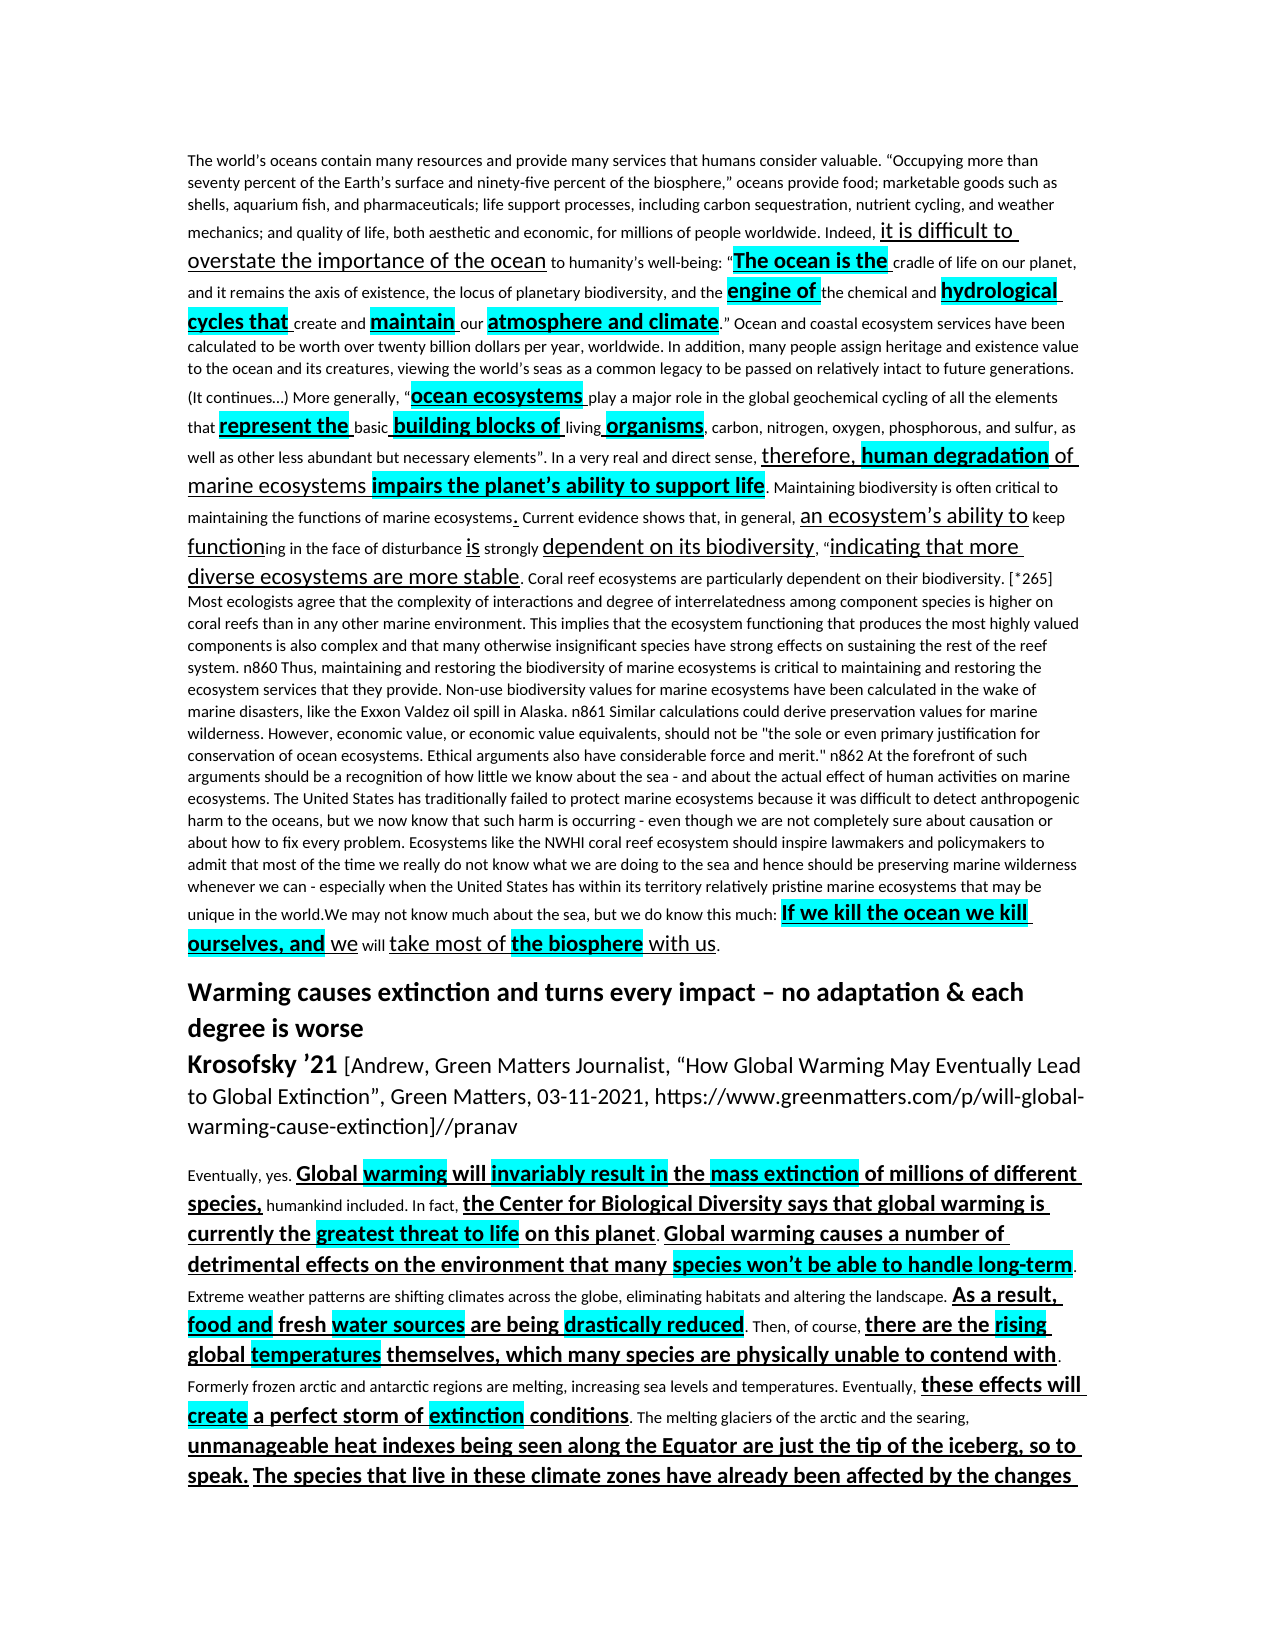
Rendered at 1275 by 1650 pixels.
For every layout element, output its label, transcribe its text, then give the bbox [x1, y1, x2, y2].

text The world’s oceans contain many resources and provide many services that humans consider valuable. “Occupying more than seventy percent of the Earth’s surface and ninety-five percent of the biosphere,” oceans provide food; marketable goods such as shells, aquarium fish, and pharmaceuticals; life support processes, including carbon sequestration, nutrient cycling, and weather mechanics; and quality of life, both aesthetic and economic, for millions of people worldwide. Indeed, it is difficult to overstate the importance of the ocean to humanity’s well-being: “The ocean is the cradle of life on our planet, and it remains the axis of existence, the locus of planetary biodiversity, and the engine of the chemical and hydrological cycles that create and maintain our atmosphere and climate.” Ocean and coastal ecosystem services have been calculated to be worth over twenty billion dollars per year, worldwide. In addition, many people assign heritage and existence value to the ocean and its creatures, viewing the world’s seas as a common legacy to be passed on relatively intact to future generations. (It continues…) More generally, “ocean ecosystems play a major role in the global geochemical cycling of all the elements that represent the basic building blocks of living organisms, carbon, nitrogen, oxygen, phosphorous, and sulfur, as well as other less abundant but necessary elements”. In a very real and direct sense, therefore, human degradation of marine ecosystems impairs the planet’s ability to support life. Maintaining biodiversity is often critical to maintaining the functions of marine ecosystems. Current evidence shows that, in general, an ecosystem’s ability to keep functioning in the face of disturbance is strongly dependent on its biodiversity, “indicating that more diverse ecosystems are more stable. Coral reef ecosystems are particularly dependent on their biodiversity. [*265] Most ecologists agree that the complexity of interactions and degree of interrelatedness among component species is higher on coral reefs than in any other marine environment. This implies that the ecosystem functioning that produces the most highly valued components is also complex and that many otherwise insignificant species have strong effects on sustaining the rest of the reef system. n860 Thus, maintaining and restoring the biodiversity of marine ecosystems is critical to maintaining and restoring the ecosystem services that they provide. Non-use biodiversity values for marine ecosystems have been calculated in the wake of marine disasters, like the Exxon Valdez oil spill in Alaska. n861 Similar calculations could derive preservation values for marine wilderness. However, economic value, or economic value equivalents, should not be "the sole or even primary justification for conservation of ocean ecosystems. Ethical arguments also have considerable force and merit." n862 At the forefront of such arguments should be a recognition of how little we know about the sea - and about the actual effect of human activities on marine ecosystems. The United States has traditionally failed to protect marine ecosystems because it was difficult to detect anthropogenic harm to the oceans, but we now know that such harm is occurring - even though we are not completely sure about causation or about how to fix every problem. Ecosystems like the NWHI coral reef ecosystem should inspire lawmakers and policymakers to admit that most of the time we really do not know what we are doing to the sea and hence should be preserving marine wilderness whenever we can - especially when the United States has within its territory relatively pristine marine ecosystems that may be unique in the world.We may not know much about the sea, but we do know this much: If we kill the ocean we kill ourselves, and we will take most of the biosphere with us. [187, 150, 1087, 957]
text Warming causes extinction and turns every impact – no adaptation & each degree is worse [187, 976, 1087, 1044]
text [187, 1159, 1087, 1489]
text Krosofsky ’21 [Andrew, Green Matters Journalist, “How Global Warming May Eventually Lead to Global Extinction”, Green Matters, 03-11-2021, https://www.greenmatters.com/p/will-global-warming-cause-extinction]//pranav [187, 1047, 1087, 1140]
